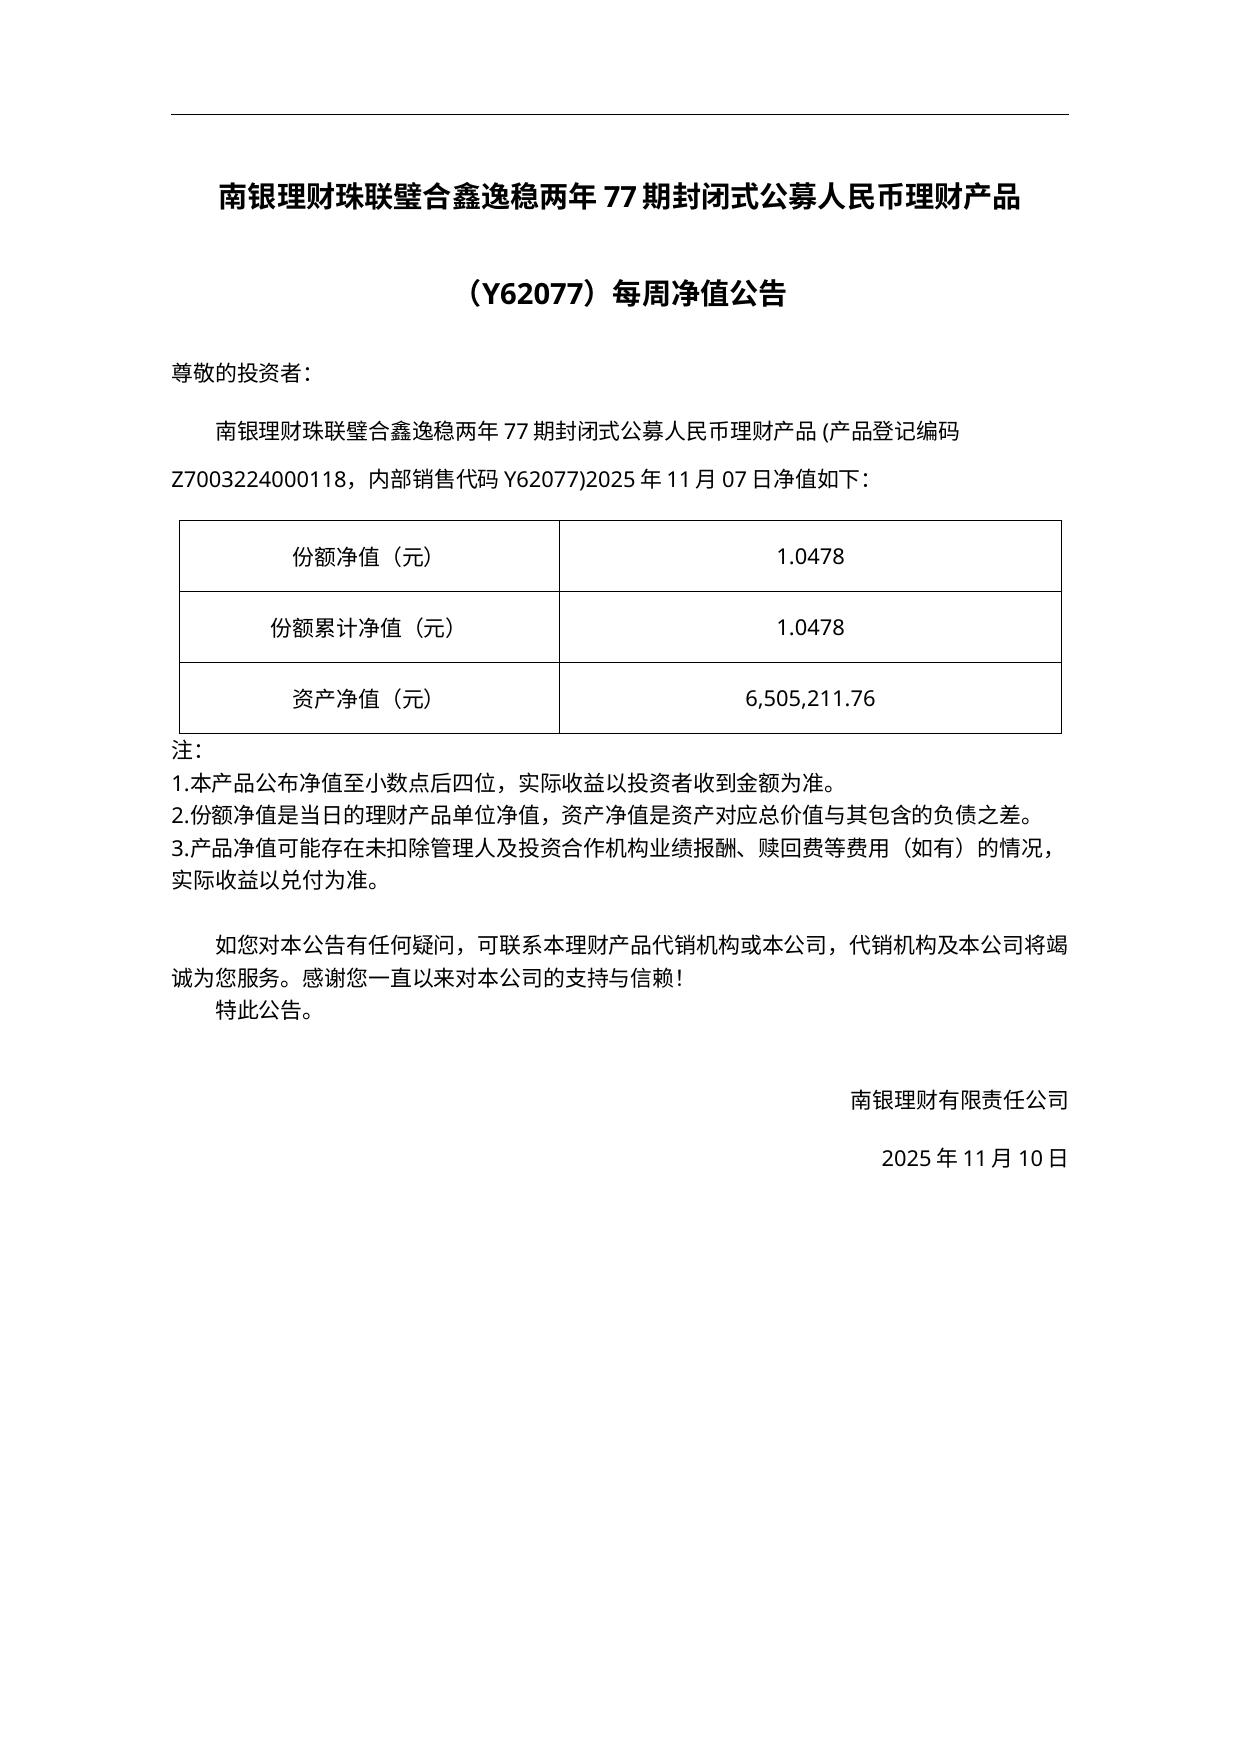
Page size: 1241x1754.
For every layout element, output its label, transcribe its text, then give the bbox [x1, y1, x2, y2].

text 2025年11月10日 [171, 1140, 1069, 1173]
text 南银理财珠联璧合鑫逸稳两年77期封闭式公募人民币理财产品（Y62077）每周净值公告 [171, 162, 1069, 324]
table_cell 6,505,211.76 [560, 663, 1061, 733]
text 南银理财有限责任公司 [171, 1082, 1069, 1115]
text 3.产品净值可能存在未扣除管理人及投资合作机构业绩报酬、赎回费等费用（如有）的情况，实际收益以兑付为准。 [171, 830, 1069, 895]
text 特此公告。 [171, 993, 1069, 1025]
table_cell 资产净值（元） [180, 663, 559, 733]
text 如您对本公告有任何疑问，可联系本理财产品代销机构或本公司，代销机构及本公司将竭诚为您服务。感谢您一直以来对本公司的支持与信赖！ [171, 928, 1069, 993]
text 南银理财珠联璧合鑫逸稳两年77期封闭式公募人民币理财产品 (产品登记编码Z7003224000118，内部销售代码Y62077)2025年11月07日净值如下： [171, 413, 1069, 494]
table_header 1.0478 [560, 521, 1061, 591]
text 尊敬的投资者： [171, 355, 1069, 388]
text 2.份额净值是当日的理财产品单位净值，资产净值是资产对应总价值与其包含的负债之差。 [171, 798, 1069, 830]
table_header 份额净值（元） [180, 521, 559, 591]
text 注： [171, 733, 1069, 765]
table_cell 份额累计净值（元） [180, 592, 559, 662]
table_cell 1.0478 [560, 592, 1061, 662]
text 1.本产品公布净值至小数点后四位，实际收益以投资者收到金额为准。 [171, 765, 1069, 798]
